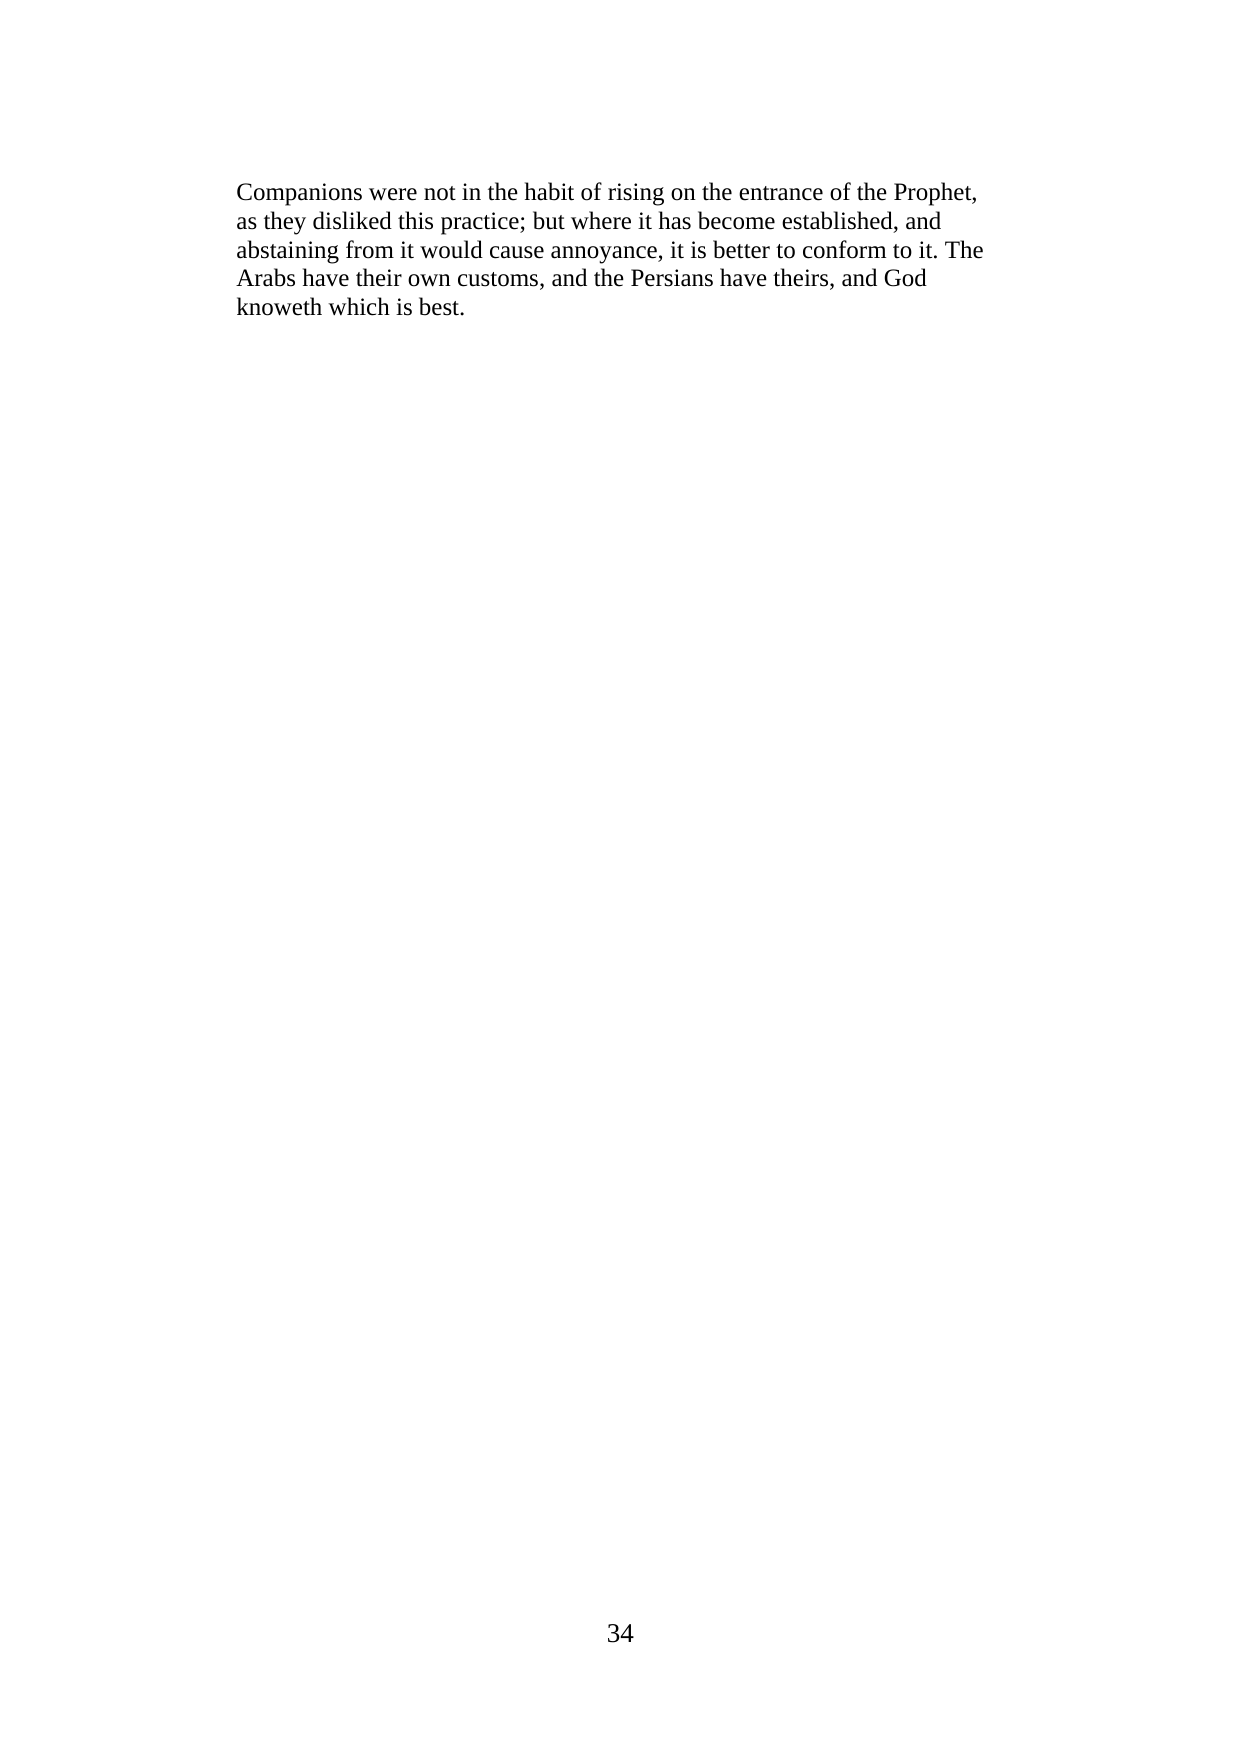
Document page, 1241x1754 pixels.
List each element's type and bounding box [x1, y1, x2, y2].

text [236, 177, 1004, 321]
